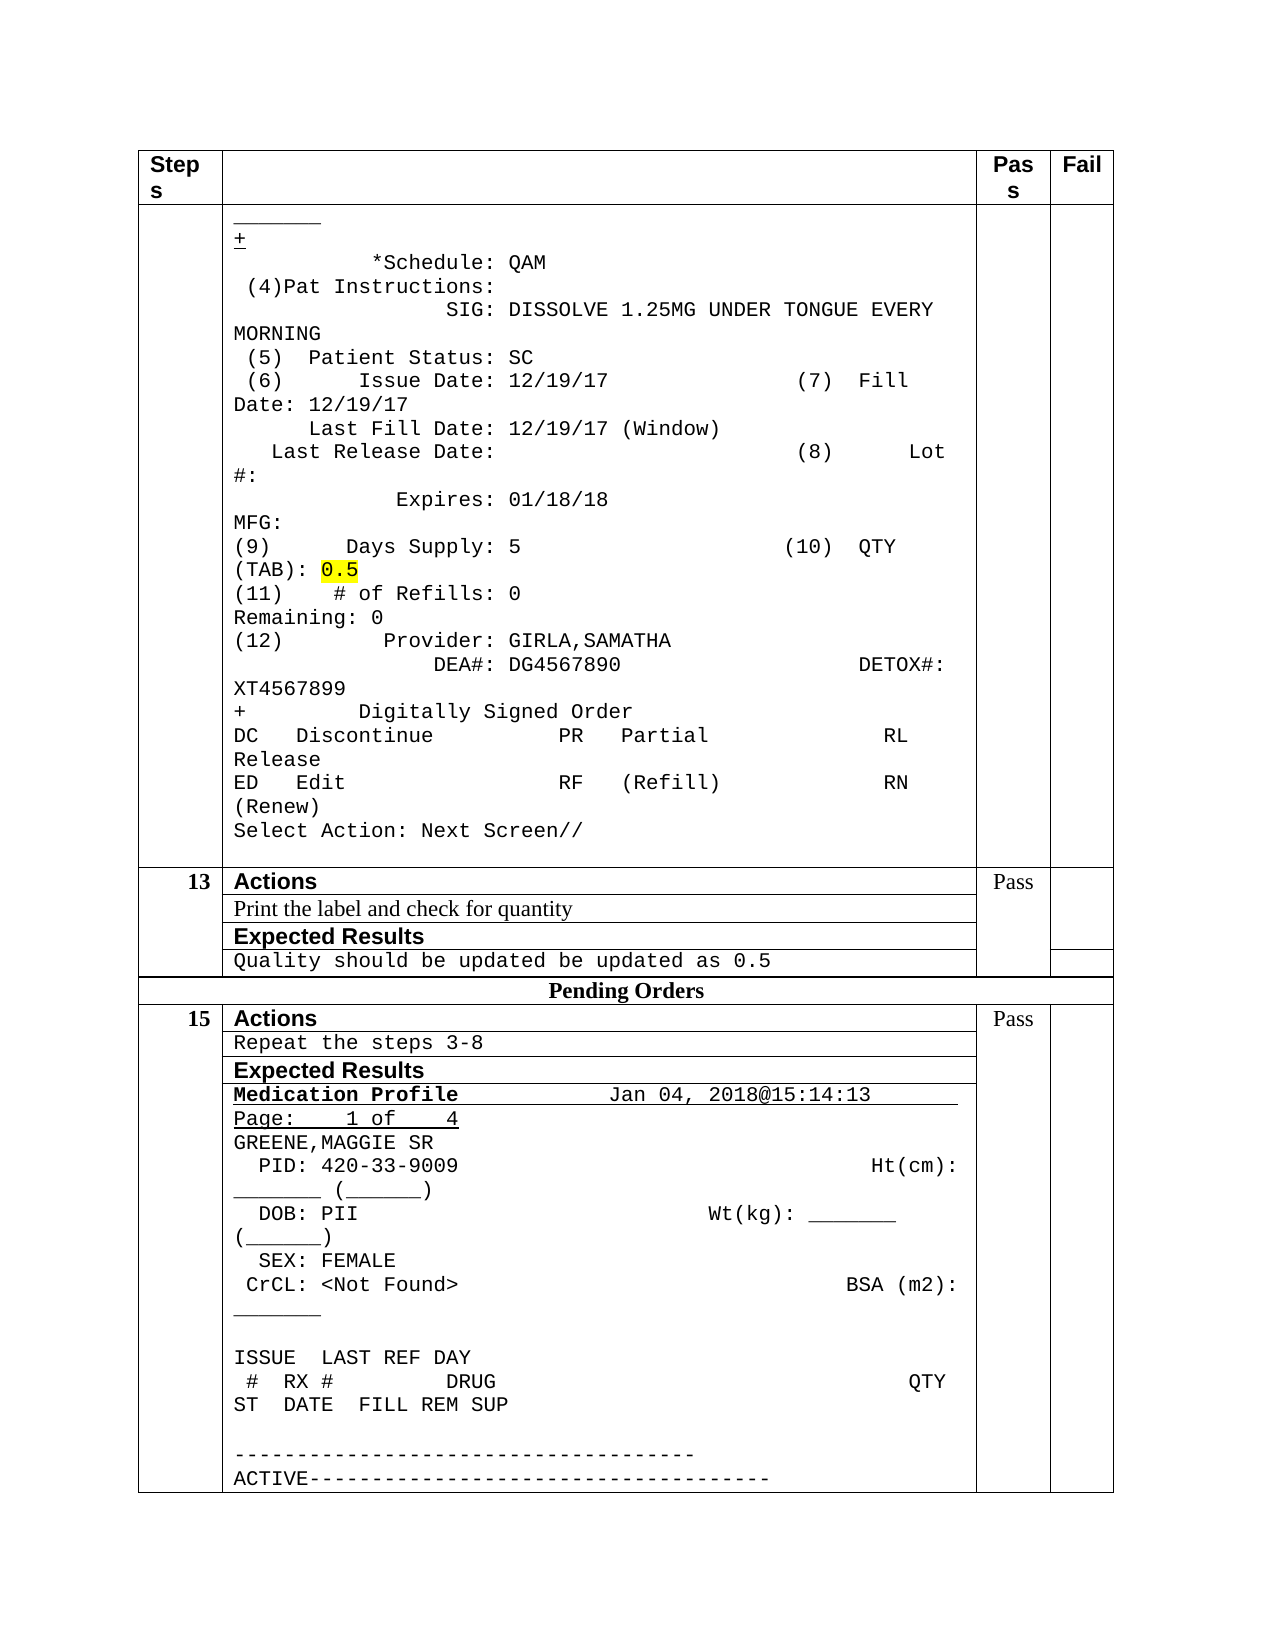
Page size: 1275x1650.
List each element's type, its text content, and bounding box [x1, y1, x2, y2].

table_cell Actions [223, 1005, 976, 1031]
table_cell 13 [139, 868, 222, 976]
table_cell Pending Orders [139, 978, 1113, 1004]
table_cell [223, 1084, 976, 1492]
table_cell Expected Results [223, 923, 976, 949]
table_cell [1051, 868, 1113, 949]
table_header Fail [1051, 151, 1113, 204]
table_cell Pass [977, 868, 1050, 976]
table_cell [223, 205, 976, 867]
table_cell Expected Results [223, 1057, 976, 1083]
table_header Steps [139, 151, 222, 204]
table_header [223, 151, 976, 204]
table_header Pass [977, 151, 1050, 204]
table_cell Print the label and check for quantity [223, 895, 976, 922]
table_cell Repeat the steps 3-8 [223, 1032, 976, 1056]
table_cell 15 [139, 1005, 222, 1492]
table_cell [1051, 950, 1113, 976]
table_cell Actions [223, 868, 976, 894]
table_cell Pass [977, 1005, 1050, 1492]
table_cell Quality should be updated be updated as 0.5 [223, 950, 976, 976]
table_cell [1051, 1005, 1113, 1492]
